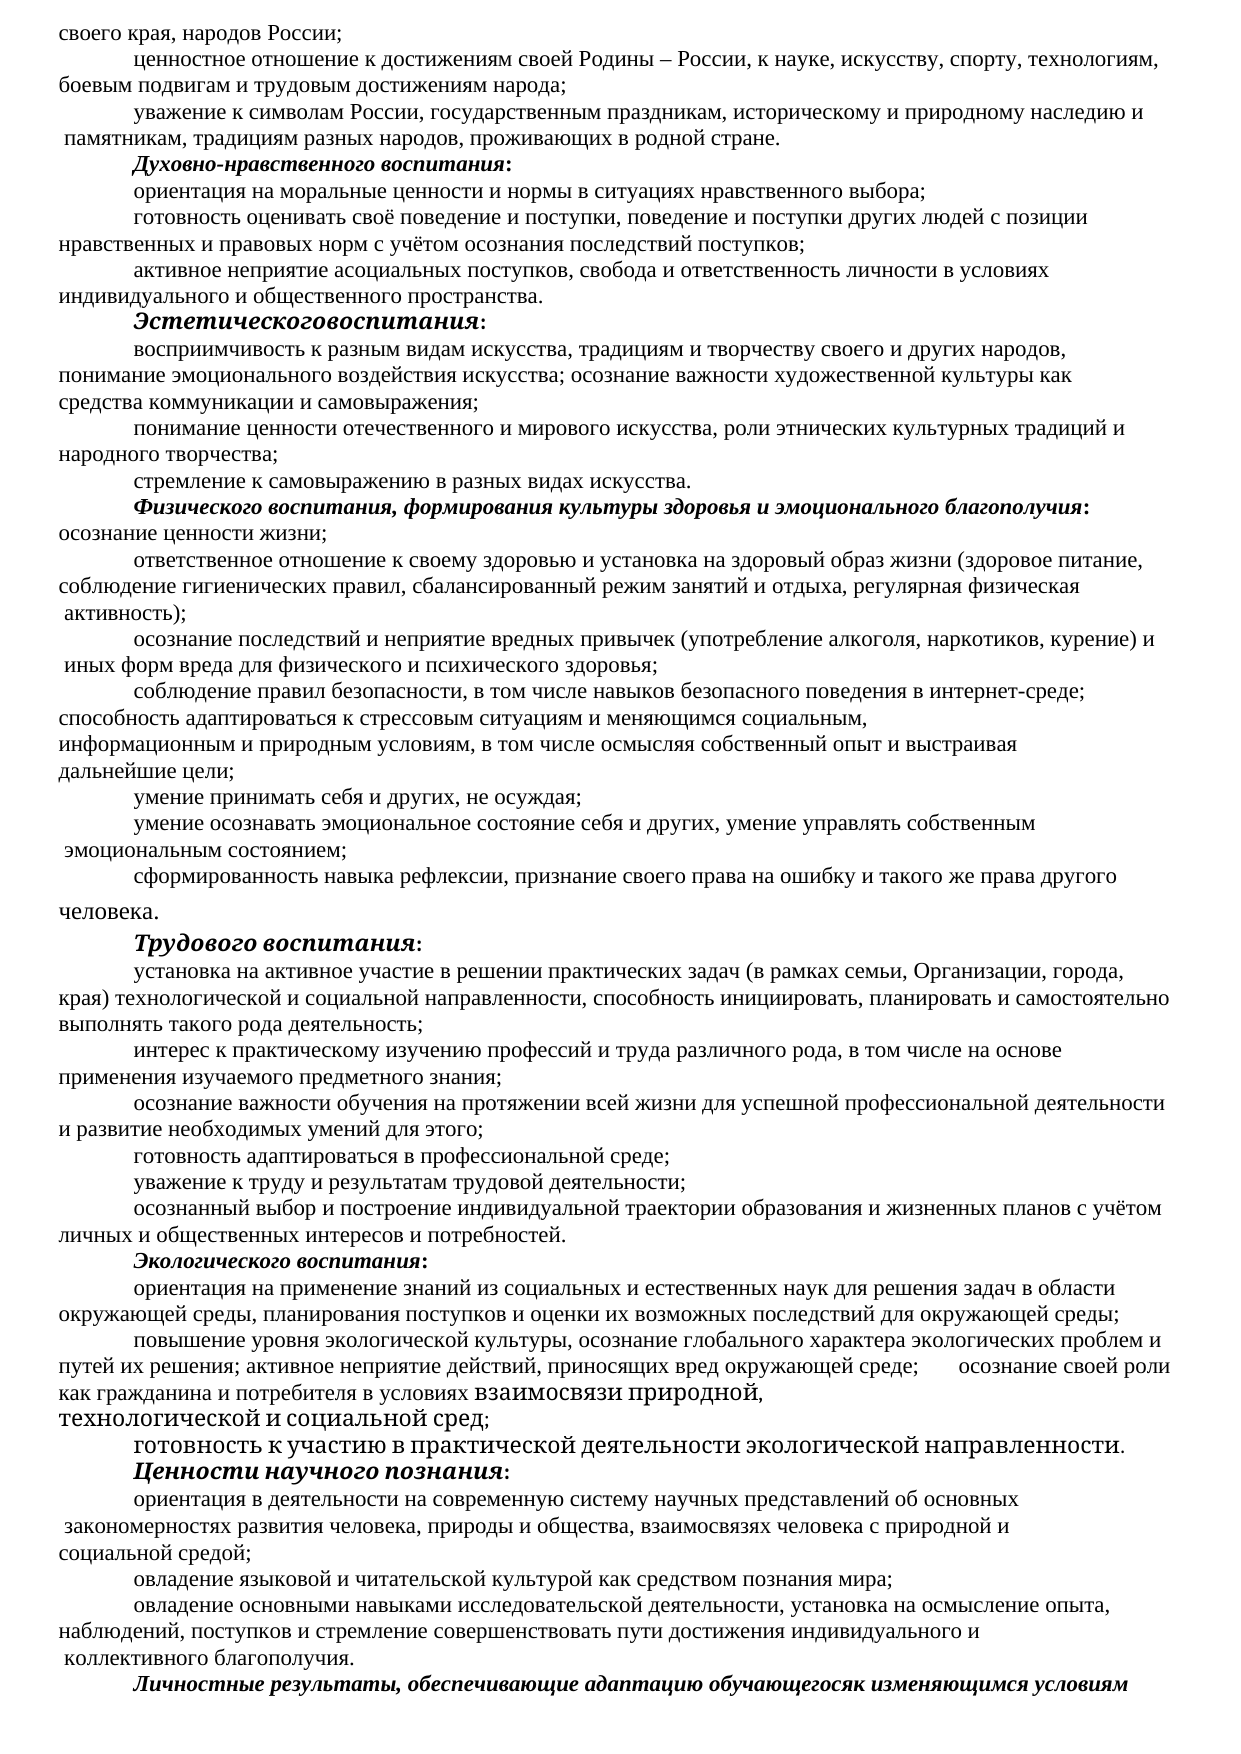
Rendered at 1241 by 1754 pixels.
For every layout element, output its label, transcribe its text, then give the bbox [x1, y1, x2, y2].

text Трудового воспитания: установка на активное участие в решении практических задач (в рамках семьи, Организации, города, [58, 931, 1234, 984]
text коллективного благополучия. [58, 1644, 1234, 1670]
text Экологического воспитания: ориентация на применение знаний из социальных и естественных наук для решения задач в области [58, 1247, 1234, 1300]
text Физического воспитания, формирования культуры здоровья и эмоционального благополучия: [58, 493, 1234, 519]
text понимание эмоционального воздействия искусства; осознание важности художественной культуры как [58, 361, 1234, 388]
text способность адаптироваться к стрессовым ситуациям и меняющимся социальным, информационным и природным условиям, в том числе осмысляя собственный опыт и выстраивая [58, 704, 1234, 757]
text социальной средой; овладение языковой и читательской культурой как средством познания мира; овладение основными навыками исследовательской деятельности, установка на осмысление опыта, [58, 1538, 1234, 1618]
text края) технологической и социальной направленности, способность инициировать, планировать и самостоятельно [58, 984, 1234, 1010]
text дальнейшие цели; умение принимать себя и других, не осуждая; умение осознавать эмоциональное состояние себя и других, умение управлять собственным [58, 757, 1234, 836]
text своего края, народов России; ценностное отношение к достижениям своей Родины – России, к науке, искусству, спорту, технологиям, [58, 19, 1234, 71]
text понимание ценности отечественного и мирового искусства, роли этнических культурных традиций и [58, 414, 1234, 440]
text Ценности научного познания: ориентация в деятельности на современную систему научных представлений об основных [58, 1459, 1234, 1512]
text боевым подвигам и трудовым достижениям народа; уважение к символам России, государственным праздникам, историческому и природному наследию и [58, 71, 1234, 124]
text применения изучаемого предметного знания; осознание важности обучения на протяжении всей жизни для успешной профессиональной деятельности [58, 1063, 1234, 1115]
text индивидуального и общественного пространства. [58, 282, 1234, 309]
text народного творчества; стремление к самовыражению в разных видах искусства. [58, 440, 1234, 493]
text нравственных и правовых норм с учётом осознания последствий поступков; активное неприятие асоциальных поступков, свобода и ответственность личности в условиях [58, 229, 1234, 282]
text человека. [58, 896, 1234, 925]
text иных форм вреда для физического и психического здоровья; соблюдение правил безопасности, в том числе навыков безопасного поведения в интернет-среде; [58, 651, 1234, 704]
text как гражданина и потребителя в условиях взаимосвязи природной, технологической и социальной сред; готовность к участию в практической деятельности экологической направленности. [58, 1379, 1234, 1459]
text наблюдений, поступков и стремление совершенствовать пути достижения индивидуального и [58, 1618, 1234, 1644]
text активность); осознание последствий и неприятие вредных привычек (употребление алкоголя, наркотиков, курение) и [58, 598, 1234, 651]
text и развитие необходимых умений для этого; готовность адаптироваться в профессиональной среде; уважение к труду и результатам трудовой деятельности; осознанный выбор и построение индивидуальной траектории образования и жизненных планов с учётом [58, 1115, 1234, 1221]
text окружающей среды, планирования поступков и оценки их возможных последствий для окружающей среды; повышение уровня экологической культуры, осознание глобального характера экологических проблем и [58, 1300, 1234, 1353]
text Личностные результаты, обеспечивающие адаптацию обучающегосяк изменяющимся условиям [58, 1670, 1234, 1697]
text эмоциональным состоянием; сформированность навыка рефлексии, признание своего права на ошибку и такого же права другого [58, 836, 1234, 889]
text путей их решения; активное неприятие действий, приносящих вред окружающей среде; осознание своей роли [58, 1353, 1234, 1379]
text Духовно-нравственного воспитания: ориентация на моральные ценности и нормы в ситуациях нравственного выбора; готовность оценивать своё поведение и поступки, поведение и поступки других людей с позиции [58, 151, 1234, 229]
text средства коммуникации и самовыражения; [58, 388, 1234, 414]
text выполнять такого рода деятельность; интерес к практическому изучению профессий и труда различного рода, в том числе на основе [58, 1010, 1234, 1063]
text закономерностях развития человека, природы и общества, взаимосвязях человека с природной и [58, 1512, 1234, 1538]
text Эстетическоговоспитания: восприимчивость к разным видам искусства, традициям и творчеству своего и других народов, [58, 309, 1234, 361]
text личных и общественных интересов и потребностей. [58, 1221, 1234, 1247]
text памятникам, традициям разных народов, проживающих в родной стране. [58, 124, 1234, 151]
text соблюдение гигиенических правил, сбалансированный режим занятий и отдыха, регулярная физическая [58, 572, 1234, 598]
text осознание ценности жизни; ответственное отношение к своему здоровью и установка на здоровый образ жизни (здоровое питание, [58, 519, 1234, 572]
